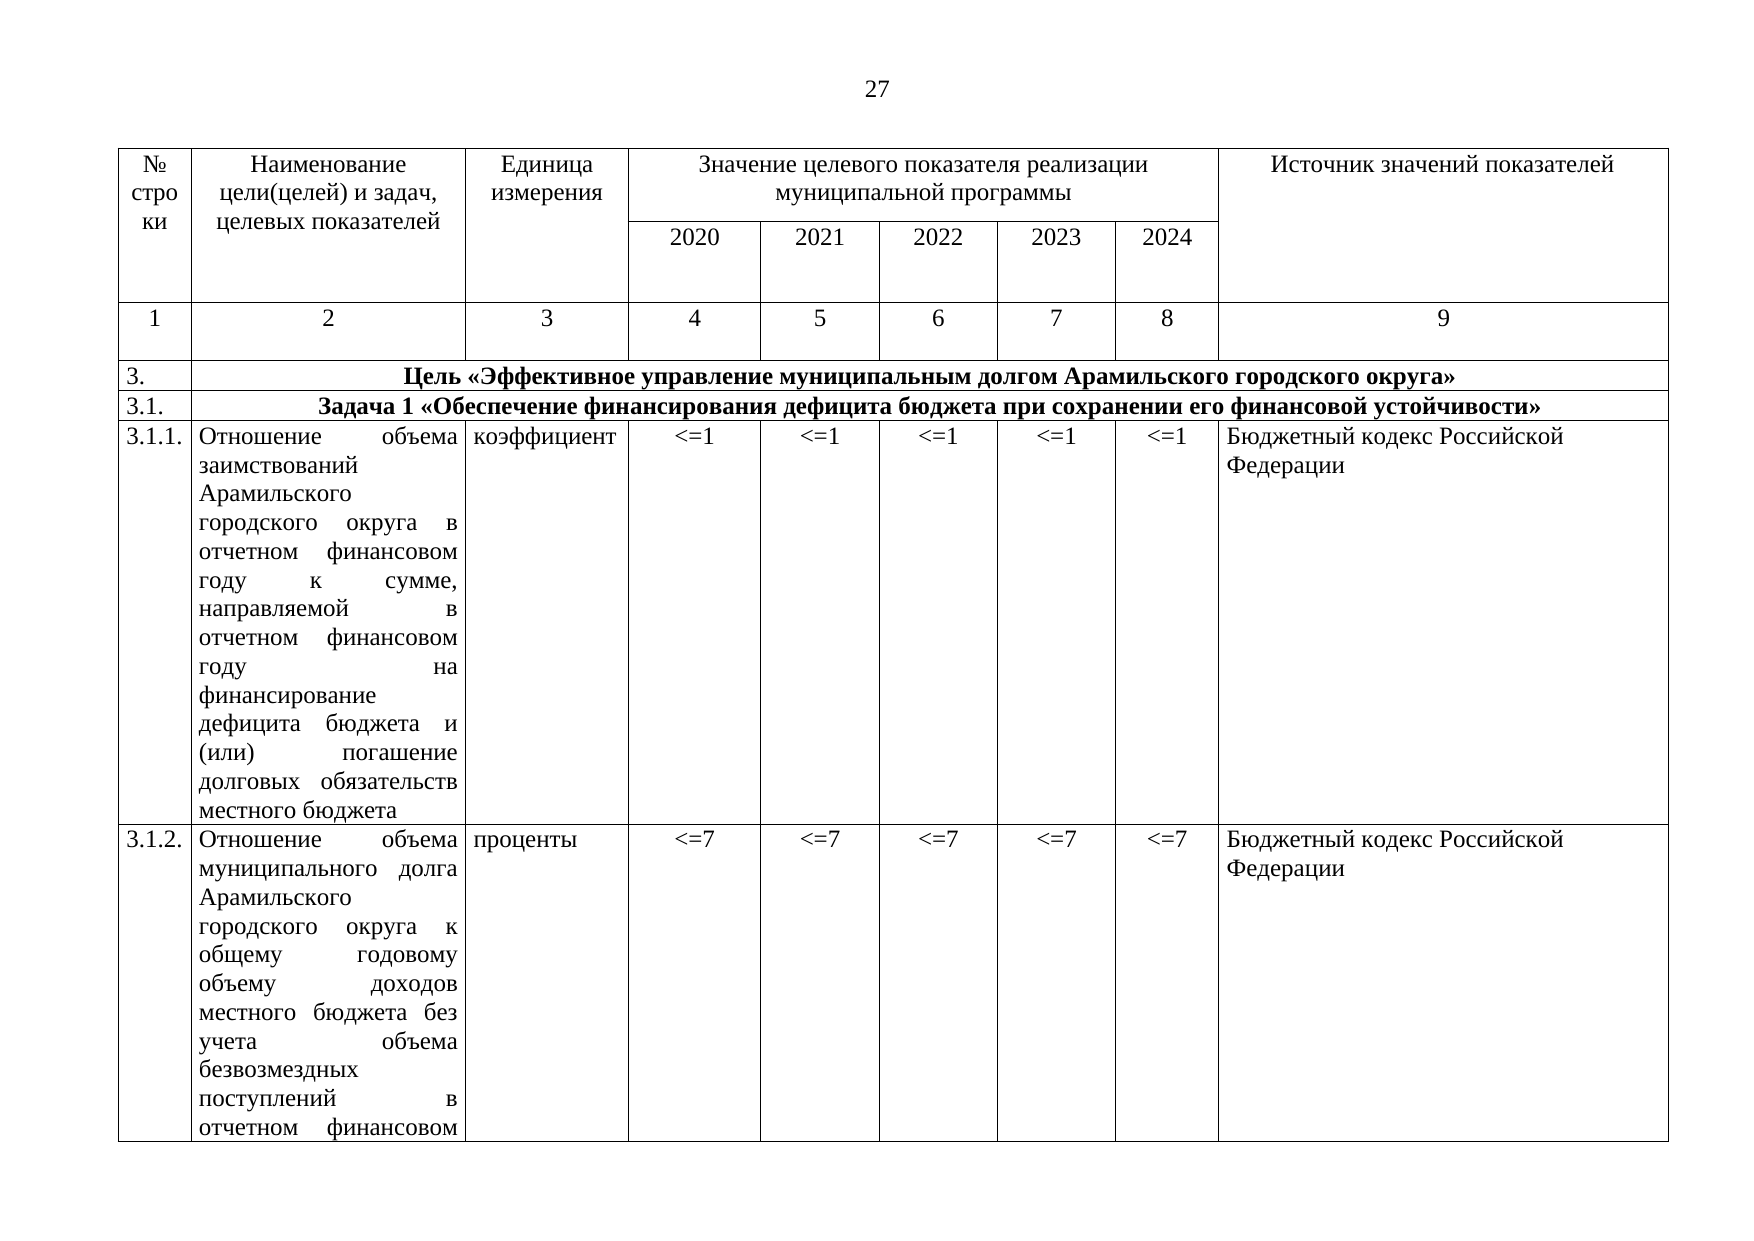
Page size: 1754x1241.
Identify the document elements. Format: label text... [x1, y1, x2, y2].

table_cell 3.1. [119, 391, 191, 420]
table_cell 2021 [761, 222, 879, 302]
table_cell Бюджетный кодекс Российской Федерации [1219, 825, 1668, 1141]
table_cell <=7 [998, 825, 1115, 1141]
table_cell <=7 [629, 825, 760, 1141]
table_cell 2023 [998, 222, 1115, 302]
table_header Значение целевого показателя реализации муниципальной программы [629, 149, 1218, 221]
table_cell проценты [466, 825, 628, 1141]
table_header Единица измерения [466, 149, 628, 302]
table_cell 2020 [629, 222, 760, 302]
table_cell 3. [119, 361, 191, 390]
table_cell 3.1.1. [119, 421, 191, 823]
table_cell Бюджетный кодекс Российской Федерации [1219, 421, 1668, 823]
table_cell Цель «Эффективное управление муниципальным долгом Арамильского городского округа» [192, 361, 1668, 390]
table_cell 1 [119, 303, 191, 360]
table_cell 3 [466, 303, 628, 360]
table_cell <=7 [761, 825, 879, 1141]
table_cell 6 [880, 303, 997, 360]
table_cell <=1 [880, 421, 997, 823]
table_header Наименование цели(целей) и задач, целевых показателей [192, 149, 465, 302]
table_cell 9 [1219, 303, 1668, 360]
table_header Источник значений показателей [1219, 149, 1668, 302]
table_cell 3.1.2. [119, 825, 191, 1141]
table_cell 5 [761, 303, 879, 360]
table_cell коэффициент [466, 421, 628, 823]
table_cell 7 [998, 303, 1115, 360]
table_cell <=7 [1116, 825, 1218, 1141]
table_cell 4 [629, 303, 760, 360]
table_cell <=1 [629, 421, 760, 823]
table_cell 2 [192, 303, 465, 360]
table_cell <=1 [1116, 421, 1218, 823]
table_cell 2024 [1116, 222, 1218, 302]
table_cell Задача 1 «Обеспечение финансирования дефицита бюджета при сохранении его финансовой устойчивости» [192, 391, 1668, 420]
table_header № строки [119, 149, 191, 302]
table_cell <=1 [998, 421, 1115, 823]
table_cell 2022 [880, 222, 997, 302]
table_cell Отношение объема заимствований Арамильского городского округа в отчетном финансовом году к сумме, направляемой в отчетном финансовом году на финансирование дефицита бюджета и (или) погашение долговых обязательств местного бюджета [192, 421, 465, 823]
table_cell <=1 [761, 421, 879, 823]
table_cell <=7 [880, 825, 997, 1141]
table_cell 8 [1116, 303, 1218, 360]
